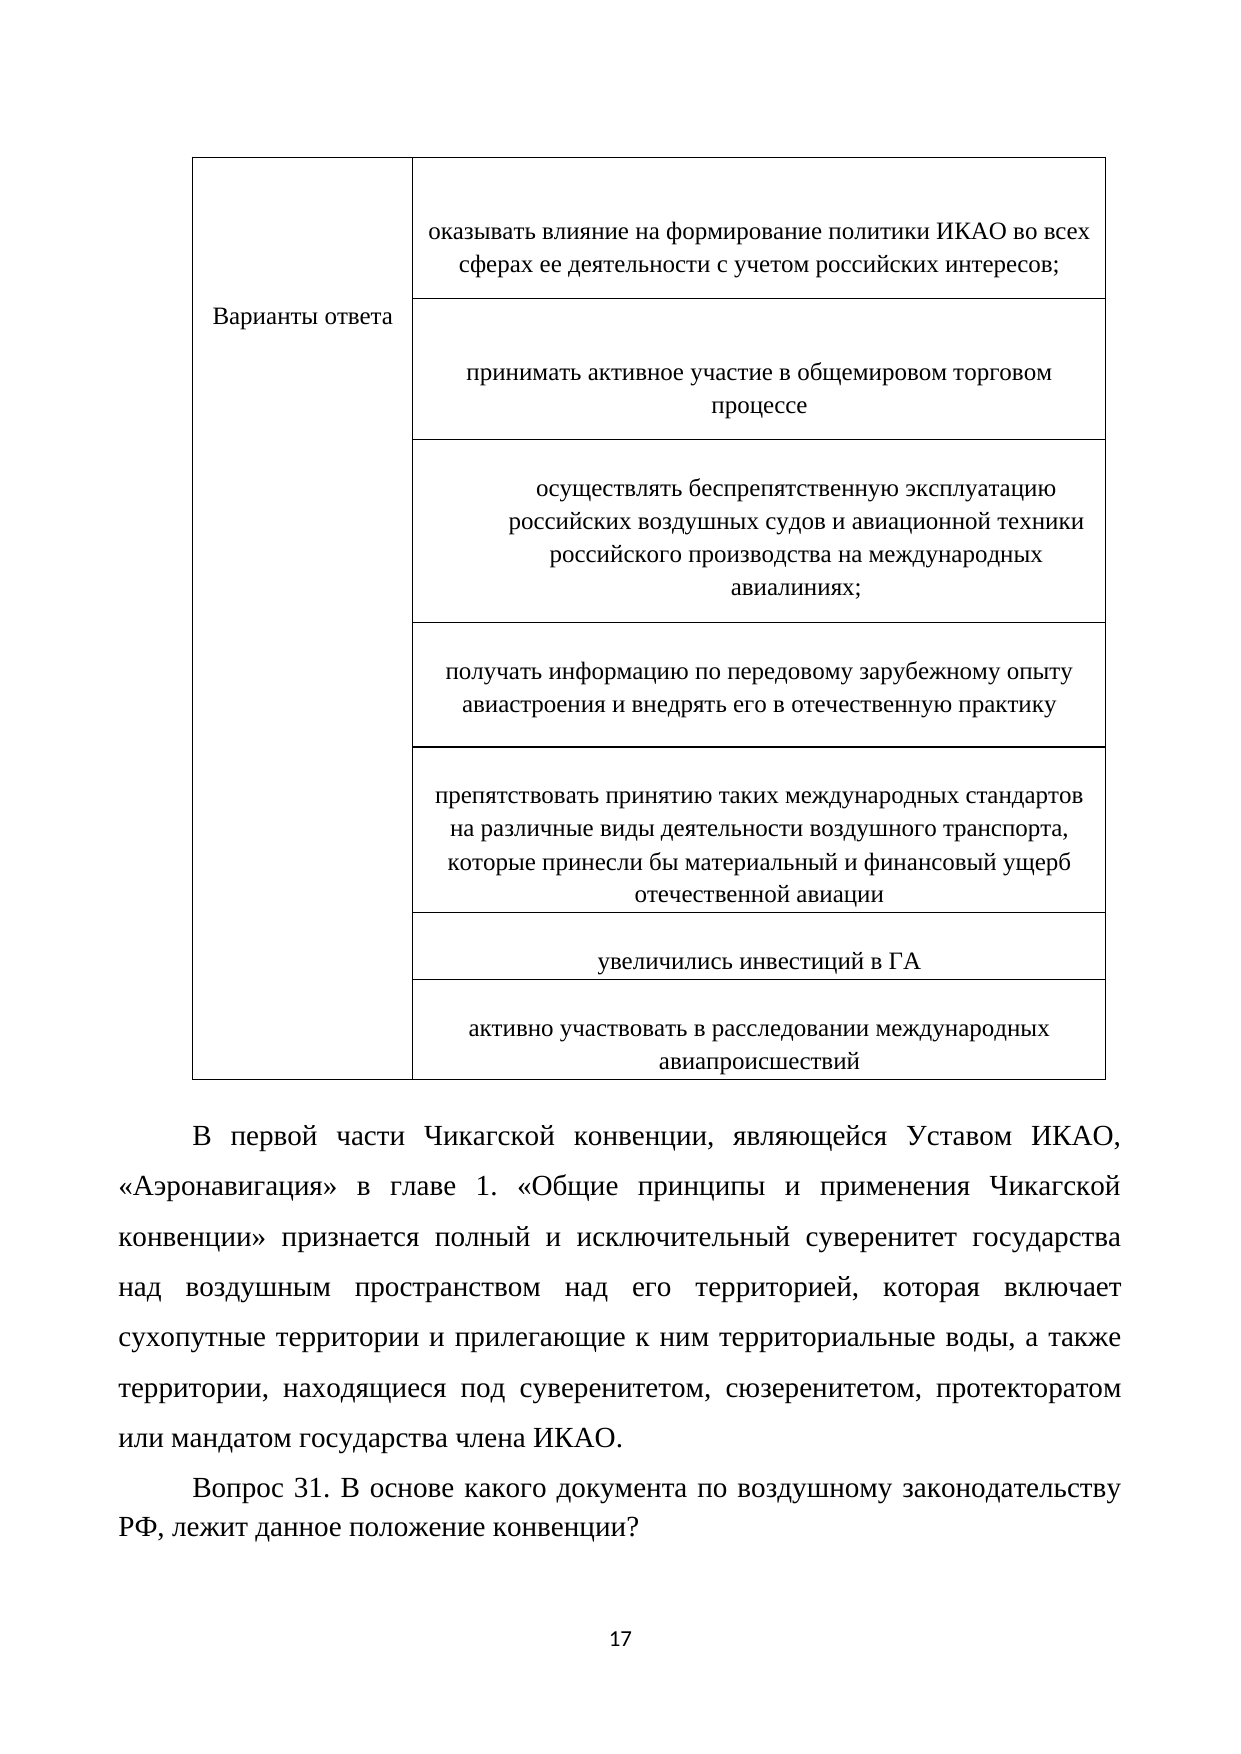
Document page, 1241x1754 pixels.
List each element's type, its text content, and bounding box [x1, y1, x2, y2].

table_cell принимать активное участие в общемировом торговом процессе [413, 299, 1105, 439]
table_header оказывать влияние на формирование политики ИКАО во всех сферах ее деятельности с учетом российских интересов; [413, 158, 1105, 298]
table_cell увеличились инвестиций в ГА [413, 913, 1105, 979]
table_cell препятствовать принятию таких международных стандартов на различные виды деятельности воздушного транспорта, которые принесли бы материальный и финансовый ущерб отечественной авиации [413, 748, 1105, 912]
text В первой части Чикагской конвенции, являющейся Уставом ИКАО, «Аэронавигация» в главе 1. «Общие принципы и применения Чикагской конвенции» признается полный и исключительный суверенитет государства над воздушным пространством над его территорией, которая включает сухопутные территории и прилегающие к ним территориальные воды, а также территории, находящиеся под суверенитетом, сюзеренитетом, протекторатом или мандатом государства члена ИКАО. [118, 1118, 1122, 1453]
table_cell получать информацию по передовому зарубежному опыту авиастроения и внедрять его в отечественную практику [413, 623, 1105, 746]
table_header Варианты ответа [193, 158, 412, 1078]
table_cell осуществлять беспрепятственную эксплуатацию российских воздушных судов и авиационной техники российского производства на международных авиалиниях; [413, 440, 1105, 622]
table_cell активно участвовать в расследовании международных авиапроисшествий [413, 980, 1105, 1078]
text Вопрос 31. В основе какого документа по воздушному законодательству РФ, лежит данное положение конвенции? [118, 1470, 1122, 1542]
